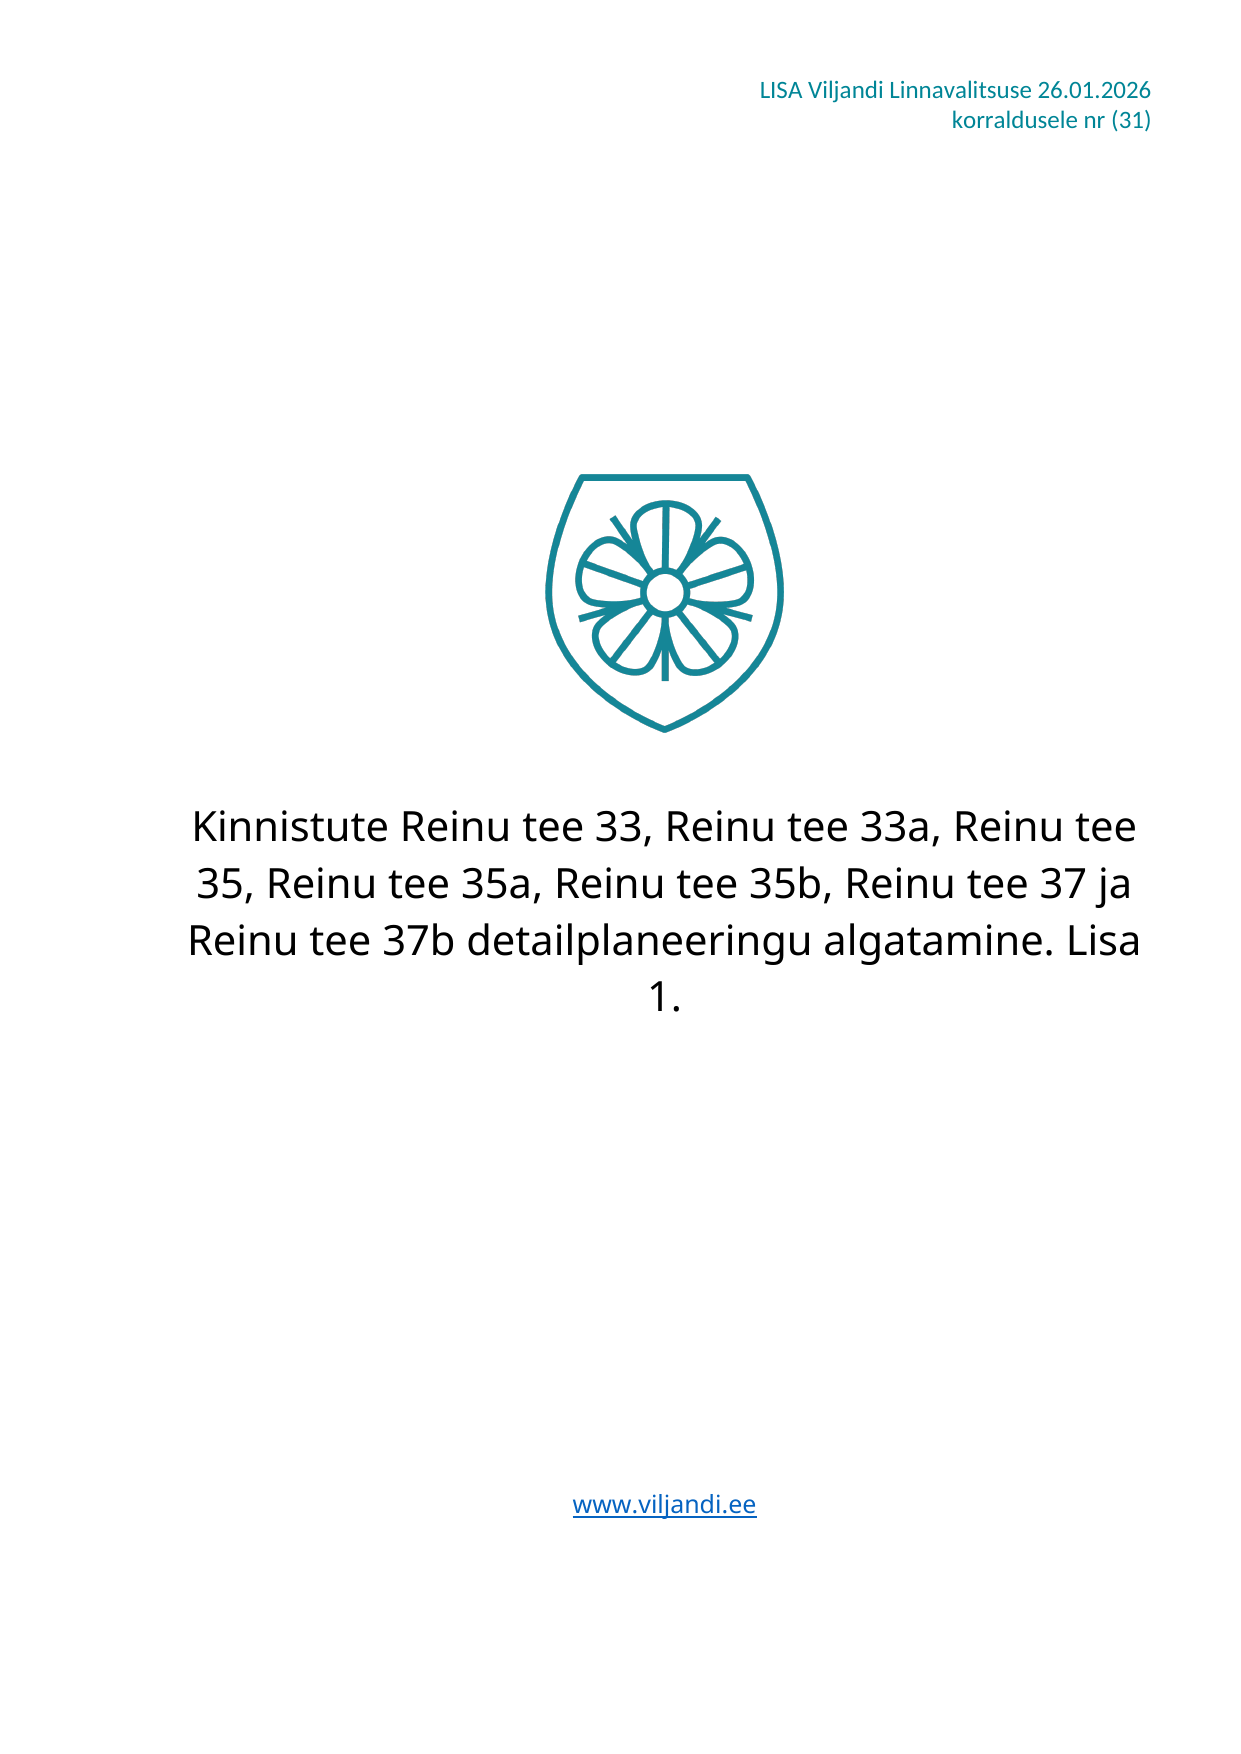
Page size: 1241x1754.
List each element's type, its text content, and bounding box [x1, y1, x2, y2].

text www.viljandi.ee [177, 1487, 1152, 1521]
picture [545, 474, 784, 733]
text Kinnistute Reinu tee 33, Reinu tee 33a, Reinu tee 35, Reinu tee 35a, Reinu tee 35b, Reinu tee 37 ja Reinu tee 37b detailplaneeringu algatamine. Lisa 1. [177, 797, 1152, 1024]
